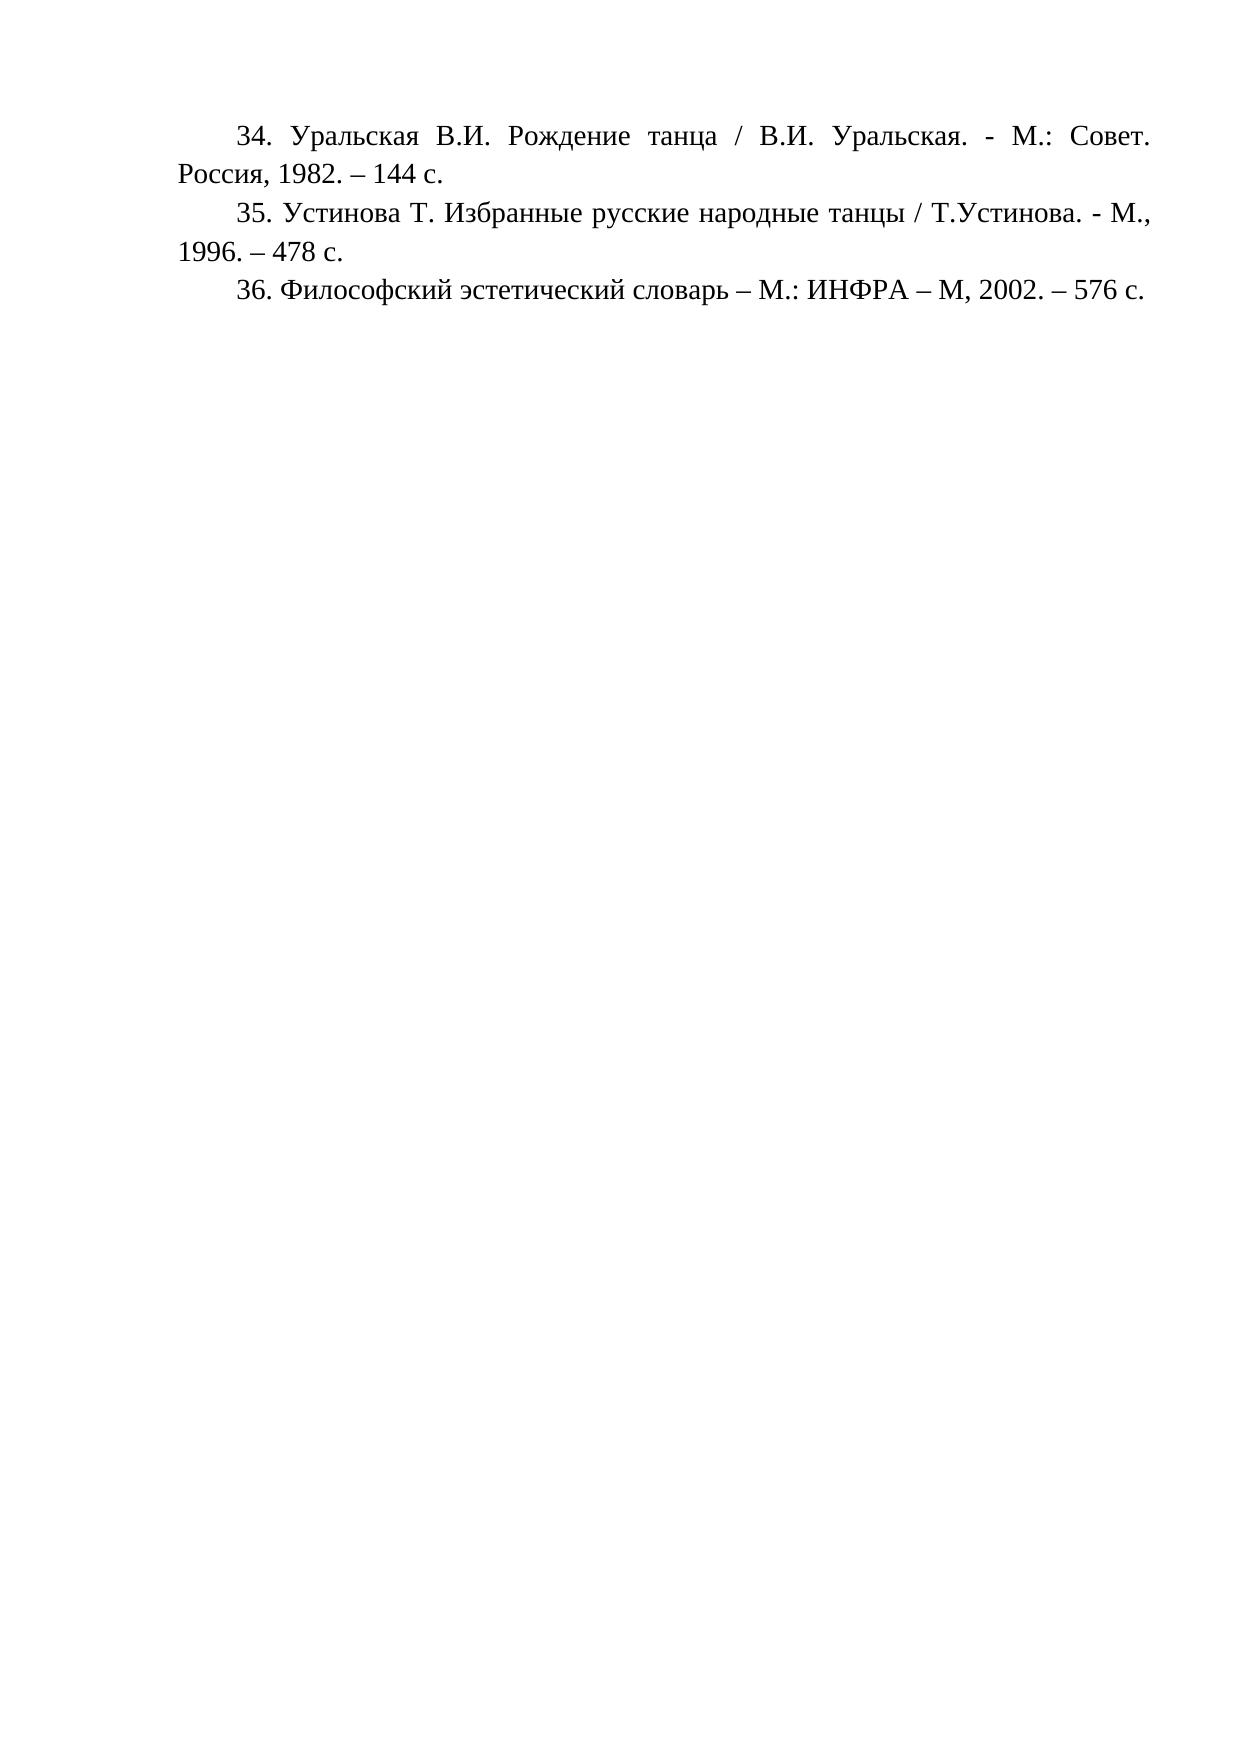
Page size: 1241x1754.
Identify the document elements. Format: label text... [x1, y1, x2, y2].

text 35. Устинова Т. Избранные русские народные танцы / Т.Устинова. - М., 1996. – 478 с. [177, 195, 1152, 267]
text 36. Философский эстетический словарь – М.: ИНФРА – М, 2002. – 576 с. [177, 272, 1152, 306]
text 34. Уральская В.И. Рождение танца / В.И. Уральская. - М.: Совет. Россия, 1982. – 144 с. [177, 118, 1152, 190]
